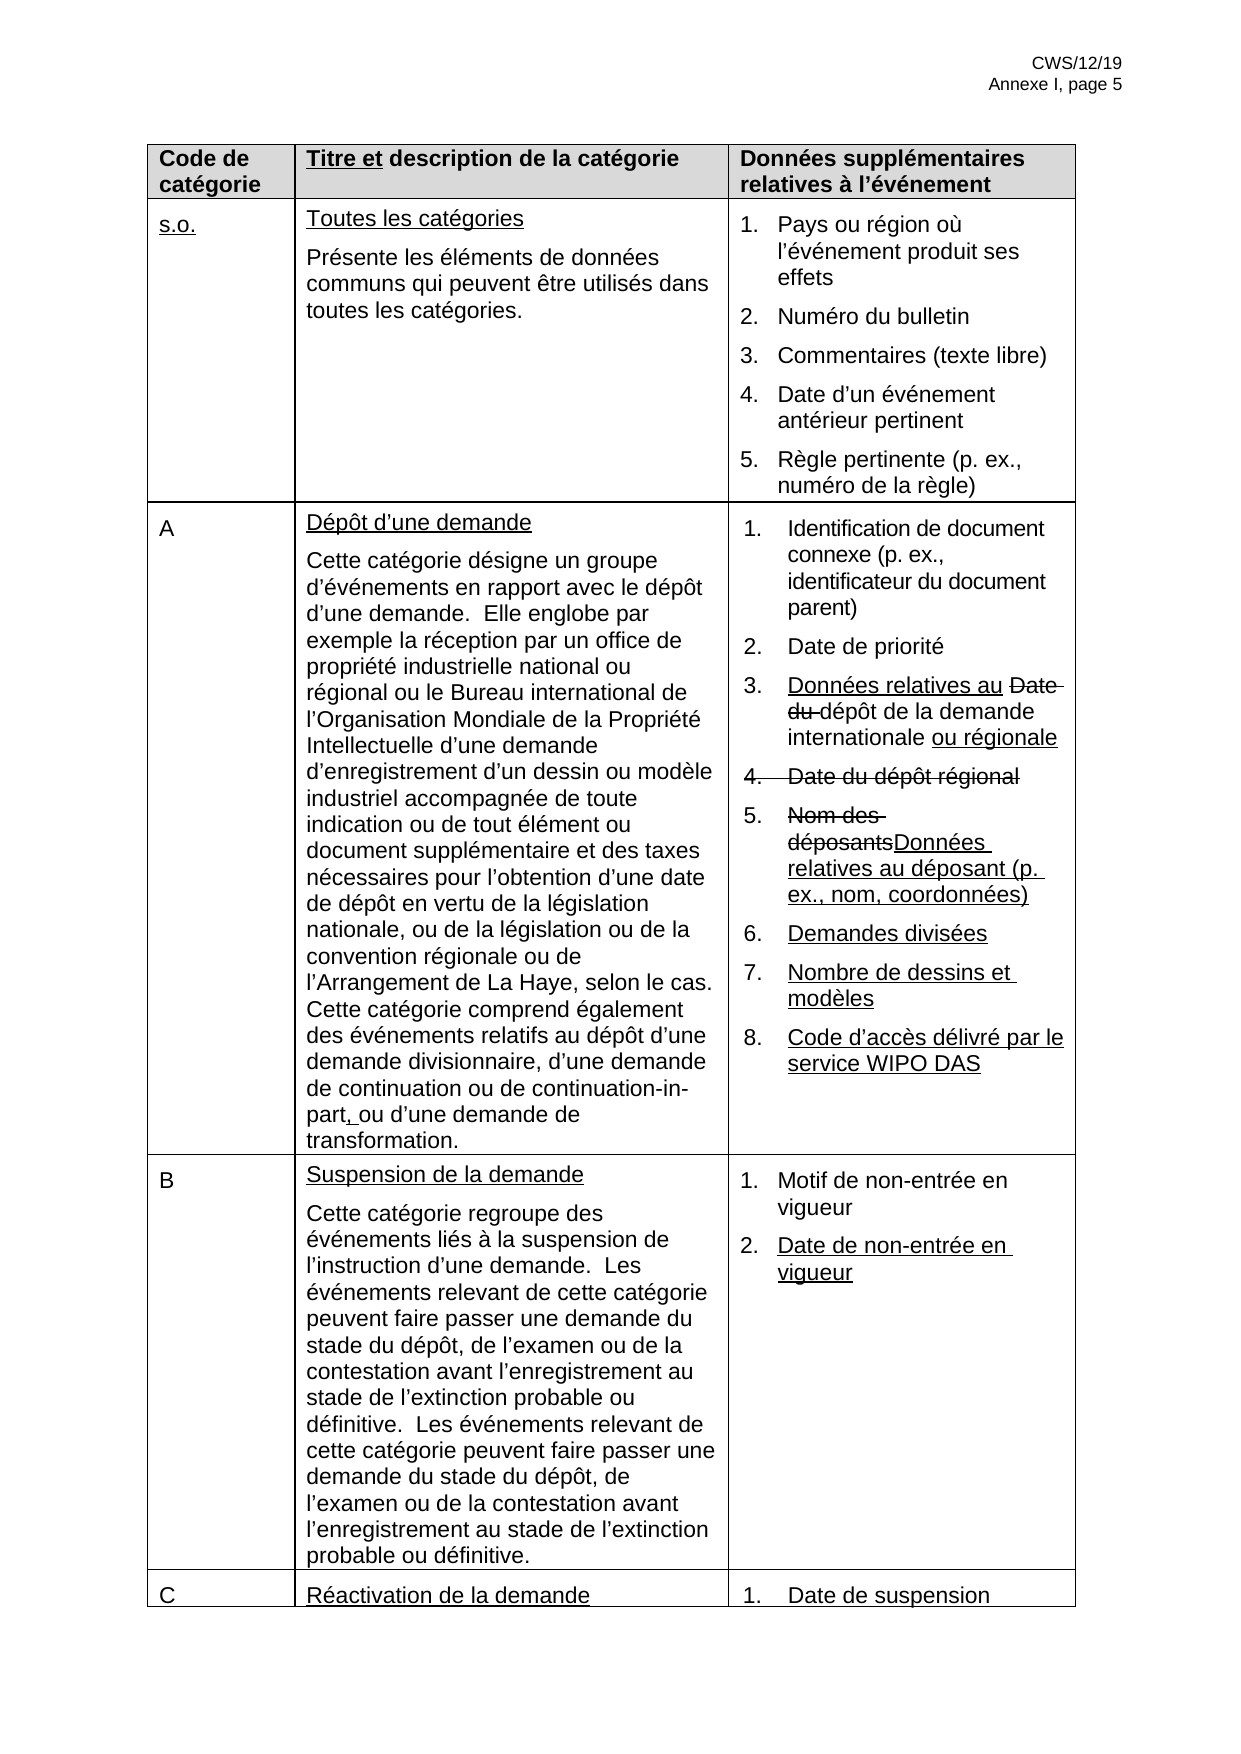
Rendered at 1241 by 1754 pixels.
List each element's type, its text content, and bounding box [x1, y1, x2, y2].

table_header Code de catégorie [148, 145, 294, 198]
table_cell Suspension de la demande Cette catégorie regroupe des événements liés à la suspension de l’instruction d’une demande. Les événements relevant de cette catégorie peuvent faire passer une demande du stade du dépôt, de l’examen ou de la contestation avant l’enregistrement au stade de l’extinction probable ou définitive. Les événements relevant de cette catégorie peuvent faire passer une demande du stade du dépôt, de l’examen ou de la contestation avant l’enregistrement au stade de l’extinction probable ou définitive. [296, 1155, 728, 1569]
table_header Titre et description de la catégorie [296, 145, 728, 198]
table_cell Toutes les catégories Présente les éléments de données communs qui peuvent être utilisés dans toutes les catégories. [296, 199, 728, 501]
table_cell Identification de document connexe (p. ex., identificateur du document parent) Date de priorité Données relatives au Date du dépôt de la demande internationale ou régionale Date du dépôt régional Nom des déposantsDonnées relatives au déposant (p. ex., nom, coordonnées) Demandes divisées Nombre de dessins et modèles Code d’accès délivré par le service WIPO DAS [729, 503, 1075, 1154]
table_cell A [148, 503, 294, 1154]
table_cell Motif de non-entrée en vigueur Date de non-entrée en vigueur [729, 1155, 1075, 1569]
table_cell Dépôt d’une demande Cette catégorie désigne un groupe d’événements en rapport avec le dépôt d’une demande. Elle englobe par exemple la réception par un office de propriété industrielle national ou régional ou le Bureau international de l’Organisation Mondiale de la Propriété Intellectuelle d’une demande d’enregistrement d’un dessin ou modèle industriel accompagnée de toute indication ou de tout élément ou document supplémentaire et des taxes nécessaires pour l’obtention d’une date de dépôt en vertu de la législation nationale, ou de la législation ou de la convention régionale ou de l’Arrangement de La Haye, selon le cas. Cette catégorie comprend également des événements relatifs au dépôt d’une demande divisionnaire, d’une demande de continuation ou de continuation-in-part, ou d’une demande de transformation. [296, 503, 728, 1154]
table_cell C [148, 1570, 294, 1606]
table_cell s.o. [148, 199, 294, 501]
table_cell B [148, 1155, 294, 1569]
table_cell Date de suspension Motif de non-entrée en vigueur Motif de réactivation Indicateur de droit d’utilisation antérieure [729, 1570, 1075, 1606]
table_cell Pays ou région où l’événement produit ses effets Numéro du bulletin Commentaires (texte libre) Date d’un événement antérieur pertinent Règle pertinente (p. ex., numéro de la règle) [729, 199, 1075, 501]
table_header Données supplémentaires relatives à l’événement [729, 145, 1075, 198]
